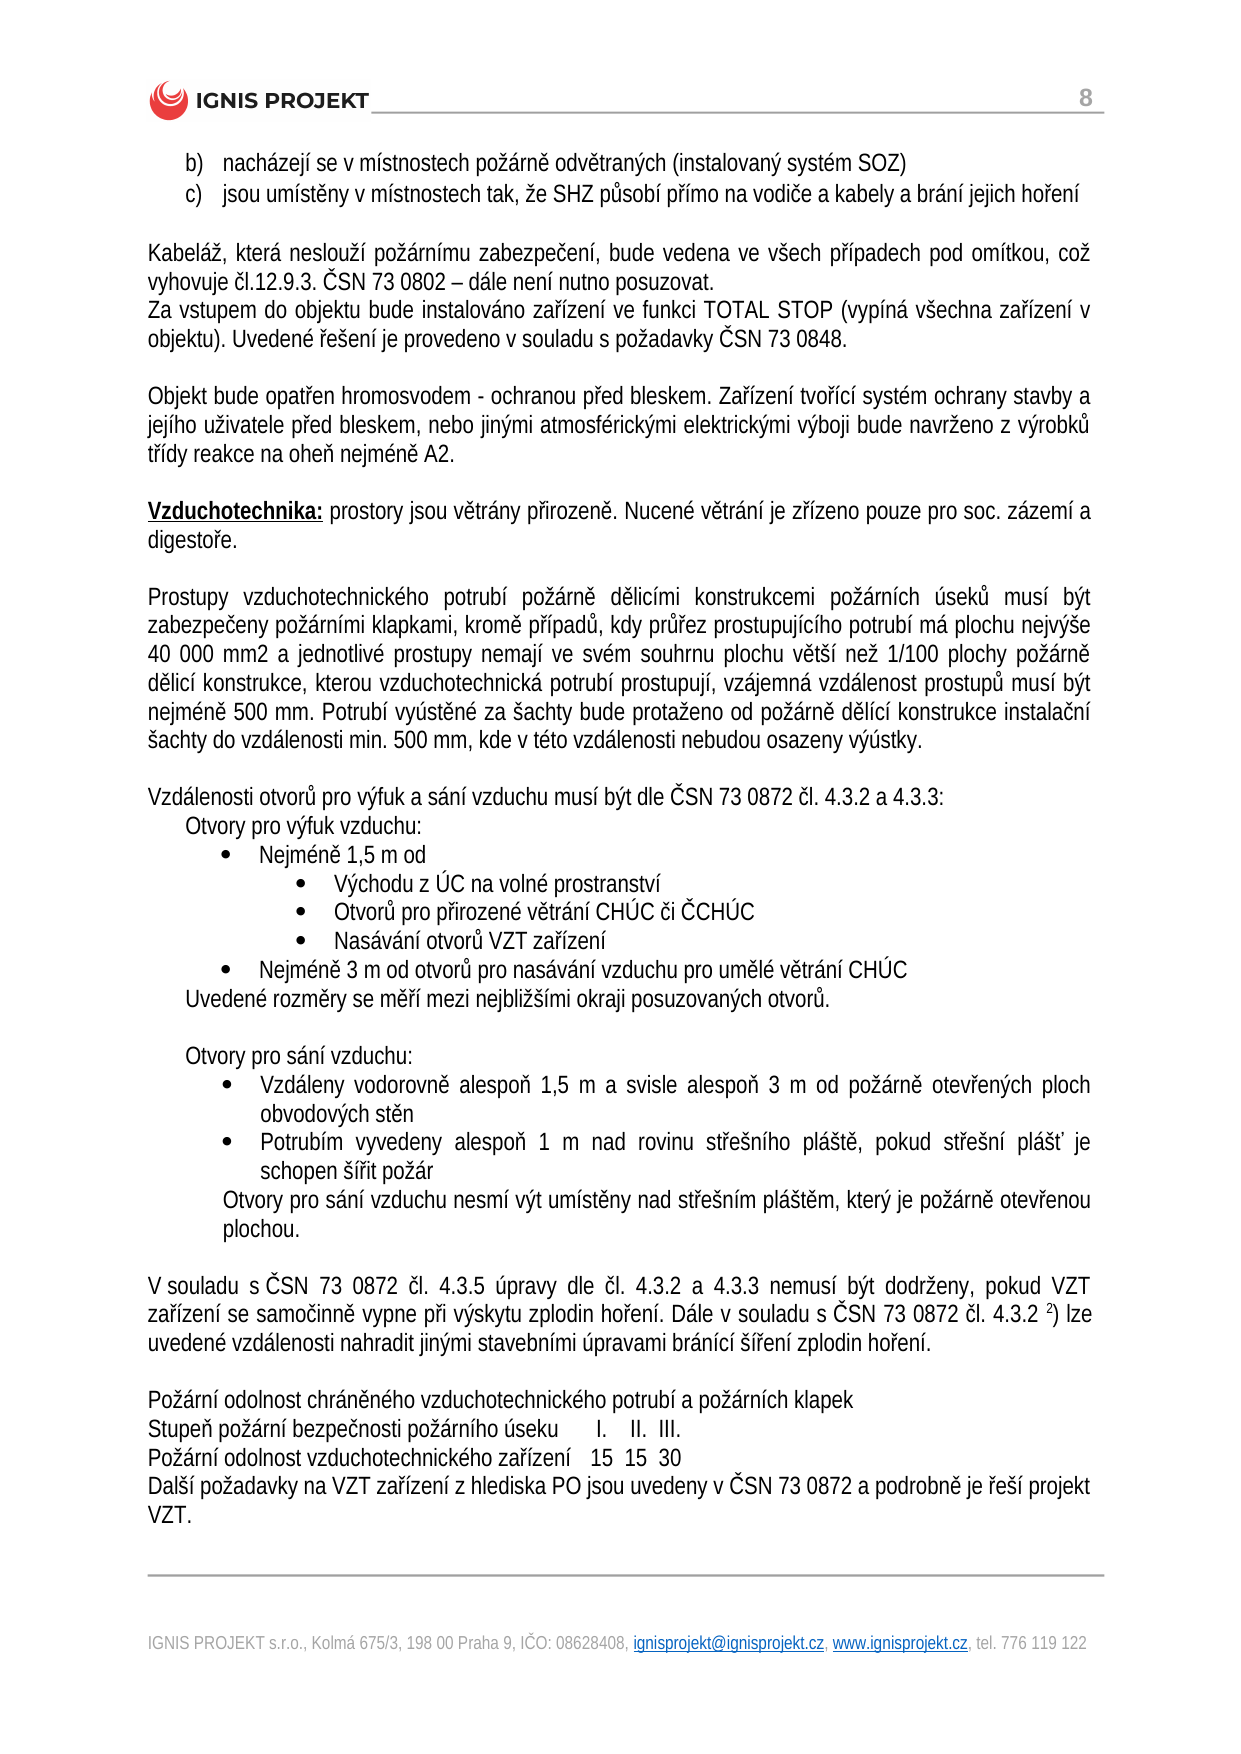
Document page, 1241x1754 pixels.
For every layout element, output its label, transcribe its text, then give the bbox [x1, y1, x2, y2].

list Nejméně 3 m od otvorů pro nasávání vzduchu pro umělé větrání CHÚC [221, 955, 1093, 984]
text Vzduchotechnika: prostory jsou větrány přirozeně. Nucené větrání je zřízeno pouze pro soc. zázemí a digestoře. [148, 496, 1093, 553]
text Otvory pro sání vzduchu nesmí výt umístěny nad střešním pláštěm, který je požárně otevřenou plochou. [223, 1185, 1093, 1242]
list Nasávání otvorů VZT zařízení [296, 926, 1093, 955]
text Za vstupem do objektu bude instalováno zařízení ve funkci TOTAL STOP (vypíná všechna zařízení v objektu). Uvedené řešení je provedeno v souladu s požadavky ČSN 73 0848. [148, 295, 1093, 353]
list Vzdáleny vodorovně alespoň 1,5 m a svisle alespoň 3 m od požárně otevřených ploch obvodových stěn [223, 1070, 1093, 1127]
picture [146, 79, 372, 122]
text Požární odolnost vzduchotechnického zařízení 15 15 30 [148, 1443, 1093, 1471]
list nacházejí se v místnostech požárně odvětraných (instalovaný systém SOZ) [185, 148, 1093, 176]
text Otvory pro výfuk vzduchu: [148, 811, 1093, 840]
list Východu z ÚC na volné prostranství [296, 868, 1093, 897]
text Otvory pro sání vzduchu: [148, 1041, 1093, 1070]
text Další požadavky na VZT zařízení z hlediska PO jsou uvedeny v ČSN 73 0872 a podrobně je řeší projekt VZT. [148, 1471, 1093, 1529]
list Otvorů pro přirozené větrání CHÚC či ČCHÚC [296, 897, 1093, 926]
text Uvedené rozměry se měří mezi nejbližšími okraji posuzovaných otvorů. [148, 984, 1093, 1013]
text Prostupy vzduchotechnického potrubí požárně dělicími konstrukcemi požárních úseků musí být zabezpečeny požárními klapkami, kromě případů, kdy průřez prostupujícího potrubí má plochu nejvýše 40 000 mm2 a jednotlivé prostupy nemají ve svém souhrnu plochu větší než 1/100 plochy požárně dělicí konstrukce, kterou vzduchotechnická potrubí prostupují, vzájemná vzdálenost prostupů musí být nejméně 500 mm. Potrubí vyústěné za šachty bude protaženo od požárně dělící konstrukce instalační šachty do vzdálenosti min. 500 mm, kde v této vzdálenosti nebudou osazeny výústky. [148, 582, 1093, 754]
text Kabeláž, která neslouží požárnímu zabezpečení, bude vedena ve všech případech pod omítkou, což vyhovuje čl.12.9.3. ČSN 73 0802 – dále není nutno posuzovat. [148, 238, 1093, 295]
list Nejméně 1,5 m od [221, 840, 1093, 868]
list jsou umístěny v místnostech tak, že SHZ působí přímo na vodiče a kabely a brání jejich hoření [185, 178, 1093, 207]
text Stupeň požární bezpečnosti požárního úseku I. II. III. [148, 1414, 1093, 1443]
text Objekt bude opatřen hromosvodem - ochranou před bleskem. Zařízení tvořící systém ochrany stavby a jejího uživatele před bleskem, nebo jinými atmosférickými elektrickými výboji bude navrženo z výrobků třídy reakce na oheň nejméně A2. [148, 381, 1093, 467]
text Vzdálenosti otvorů pro výfuk a sání vzduchu musí být dle ČSN 73 0872 čl. 4.3.2 a 4.3.3: [148, 782, 1093, 811]
text Požární odolnost chráněného vzduchotechnického potrubí a požárních klapek [148, 1385, 1093, 1414]
text V souladu s ČSN 73 0872 čl. 4.3.5 úpravy dle čl. 4.3.2 a 4.3.3 nemusí být dodrženy, pokud VZT zařízení se samočinně vypne při výskytu zplodin hoření. Dále v souladu s ČSN 73 0872 čl. 4.3.2 2) lze uvedené vzdálenosti nahradit jinými stavebními úpravami bránící šíření zplodin hoření. [148, 1271, 1093, 1357]
list Potrubím vyvedeny alespoň 1 m nad rovinu střešního pláště, pokud střešní plášť je schopen šířit požár [223, 1127, 1093, 1185]
